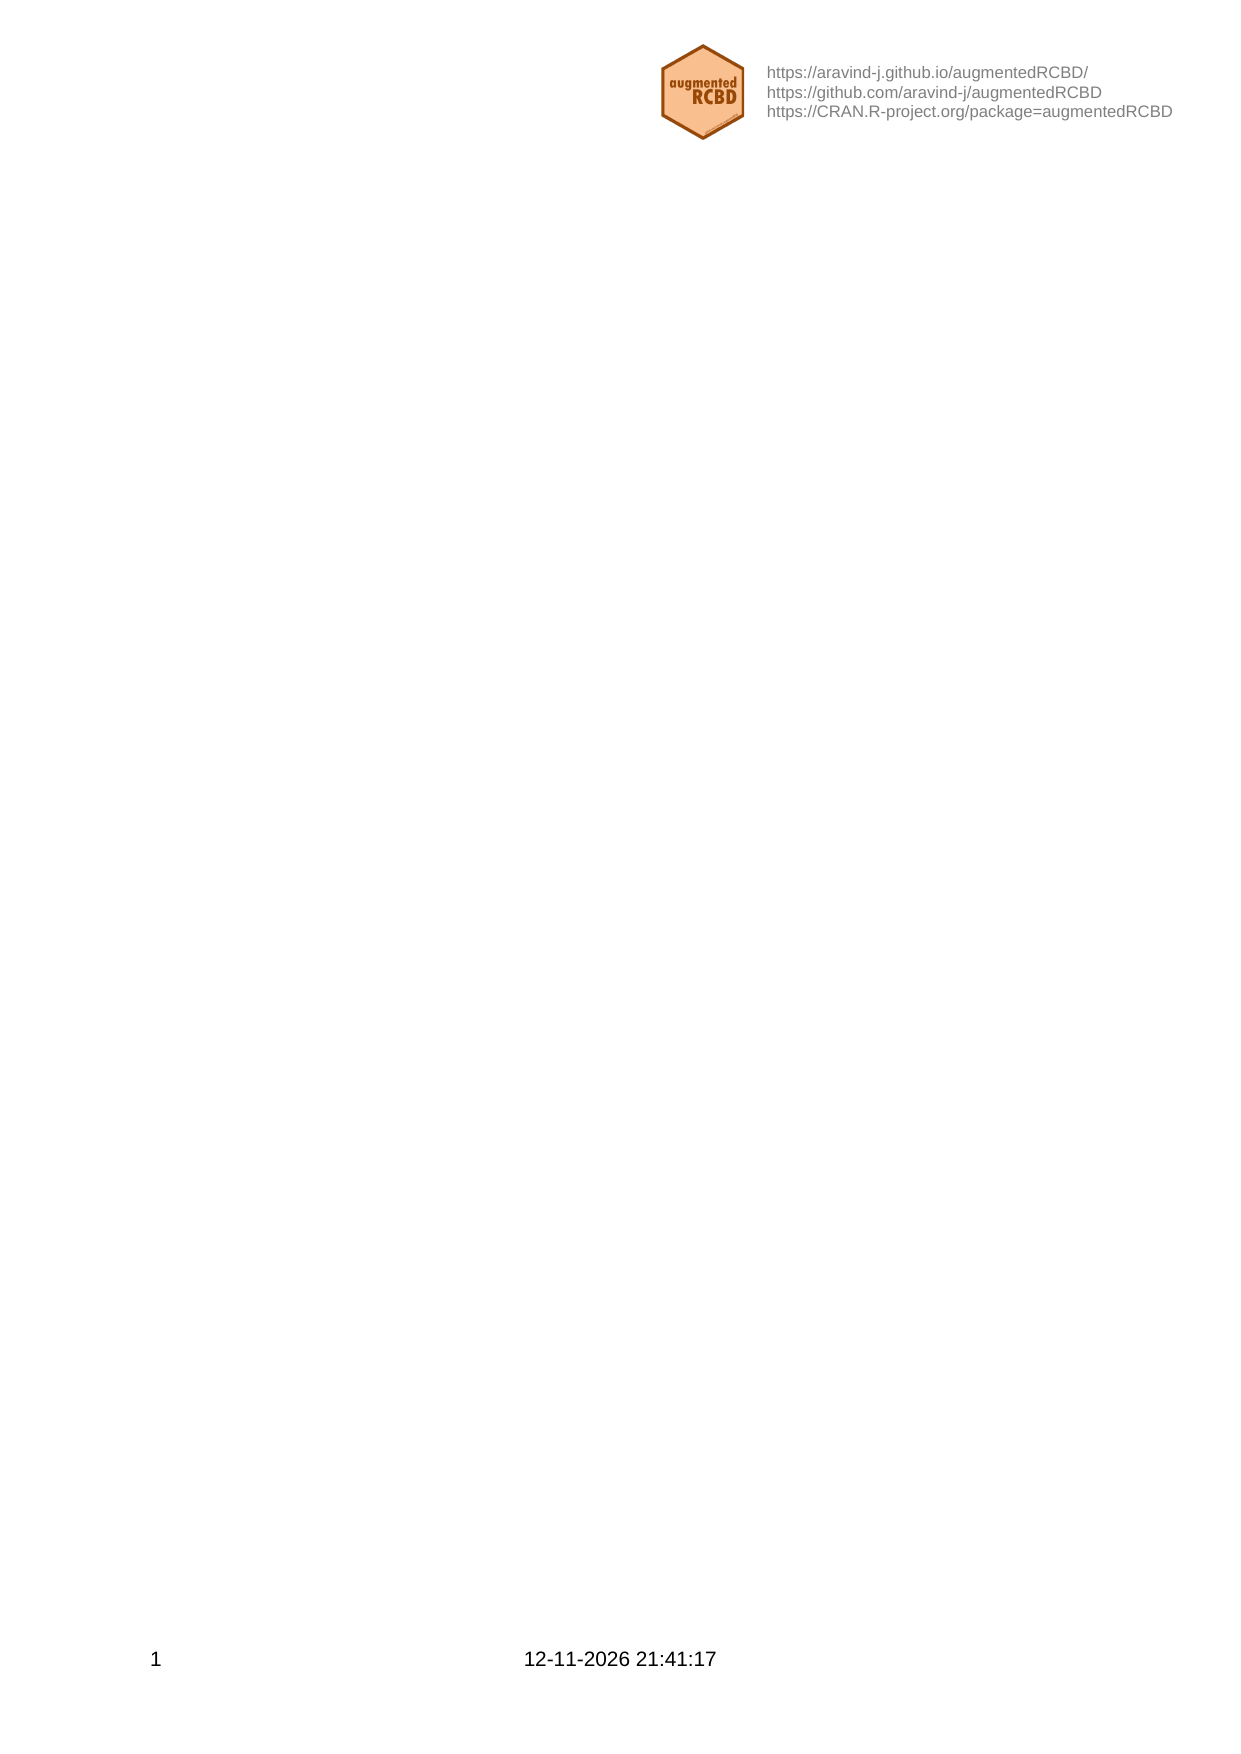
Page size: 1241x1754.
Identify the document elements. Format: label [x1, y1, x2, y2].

picture [661, 44, 745, 140]
